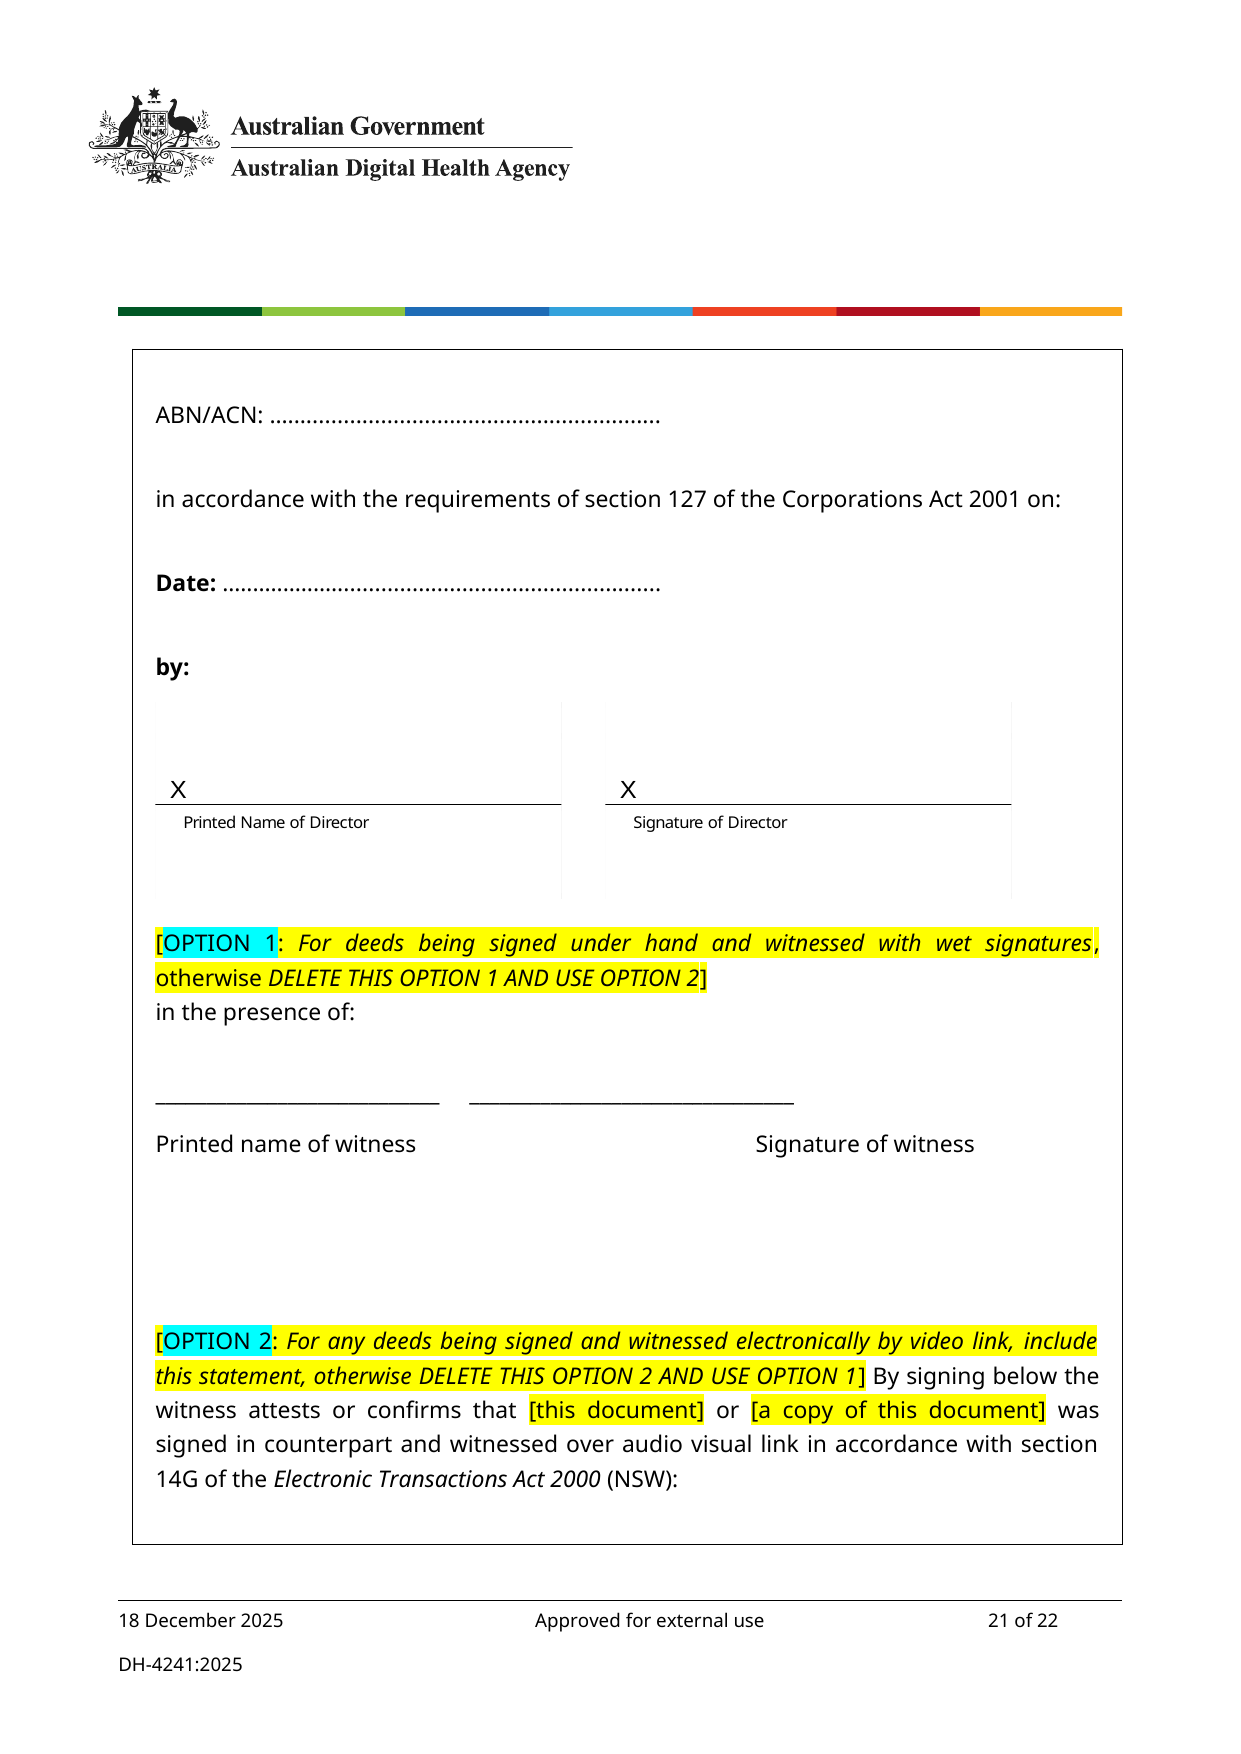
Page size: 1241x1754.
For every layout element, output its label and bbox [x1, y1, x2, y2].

picture [118, 307, 1123, 316]
table_cell [133, 350, 1122, 1543]
